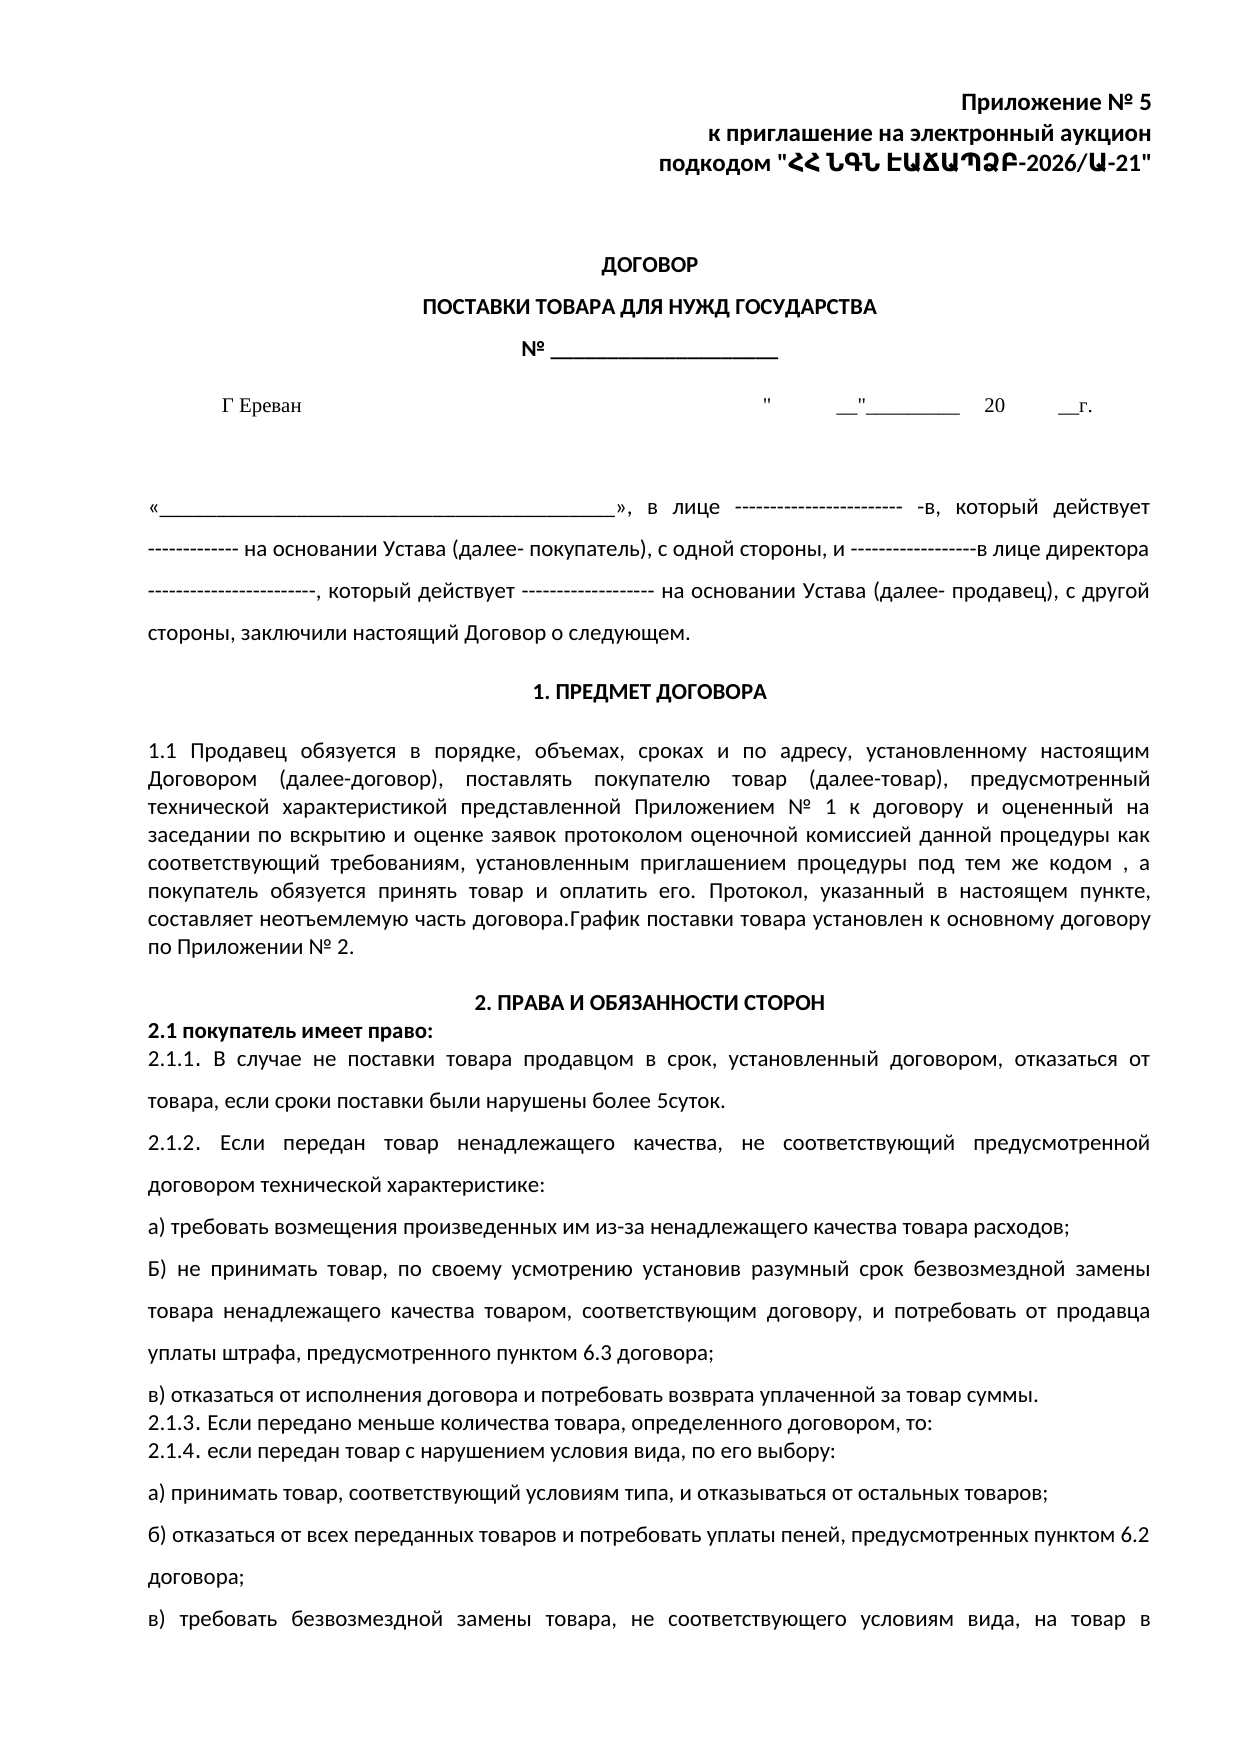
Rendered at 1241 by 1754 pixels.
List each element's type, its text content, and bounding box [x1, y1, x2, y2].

list 2.1.2․ Если передан товар ненадлежащего качества, не соответствующий предусмотренной договором технической характеристике: [148, 1128, 1152, 1198]
text ПОСТАВКИ ТОВАРА ДЛЯ НУЖД ГОСУДАРСТВА [148, 292, 1152, 321]
text 1.1 Продавец обязуется в порядке, объемах, сроках и по адресу, установленному настоящим Договором (далее-договор), поставлять покупателю товар (далее-товар), предусмотренный технической характеристикой представленной Приложением № 1 к договору и оцененный на заседании по вскрытию и оценке заявок протоколом оценочной комиссией данной процедуры как соответствующий требованиям, установленным приглашением процедуры под тем же кодом , а покупатель обязуется принять товар и оплатить его. Протокол, указанный в настоящем пункте, составляет неотъемлемую часть договора.График поставки товара установлен к основному договору по Приложении № 2. [148, 736, 1152, 960]
list 2.1.1․ В случае не поставки товара продавцом в срок, установленный договором, отказаться от товара, если сроки поставки были нарушены более 5суток. [148, 1044, 1152, 1114]
text подкодом "ՀՀ ՆԳՆ ԷԱՃԱՊՁԲ-2026/Ա-21" [177, 147, 1152, 178]
text ДОГОВОР [148, 251, 1152, 278]
text Приложение № 5 [148, 86, 1152, 117]
list 2. ПРАВА И ОБЯЗАННОСТИ СТОРОН [148, 988, 1152, 1016]
list 2.1.4․ если передан товар с нарушением условия вида, по его выбору: [148, 1436, 1152, 1464]
text к приглашение на электронный аукцион [177, 117, 1152, 147]
list Б) не принимать товар, по своему усмотрению установив разумный срок безвозмездной замены товара ненадлежащего качества товаром, соответствующим договору, и потребовать от продавца уплаты штрафа, предусмотренного пунктом 6.3 договора; [148, 1254, 1152, 1366]
text 2.1.3․ Если передано меньше количества товара, определенного договором, то: [148, 1408, 1152, 1436]
text «________________________________________», в лице ------------------------ -в, который действует ------------- на основании Устава (далее- покупатель), с одной стороны, и ------------------в лице директора ------------------------, который действует ------------------- на основании Устава (далее- продавец), с другой стороны, заключили настоящий Договор о следующем. [148, 492, 1152, 646]
table_header Г Ереван [136, 393, 620, 434]
text № ____________________ [148, 334, 1152, 362]
text в) отказаться от исполнения договора и потребовать возврата уплаченной за товар суммы. [148, 1380, 1152, 1408]
list а) требовать возмещения произведенных им из-за ненадлежащего качества товара расходов; [148, 1212, 1152, 1240]
text 2.1 покупатель имеет право: [148, 1016, 1152, 1044]
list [148, 1604, 1152, 1632]
text 1. ПРЕДМЕТ ДОГОВОРА [148, 677, 1152, 705]
list б) отказаться от всех переданных товаров и потребовать уплаты пеней, предусмотренных пунктом 6.2 договора; [148, 1520, 1152, 1590]
table_header " __"_________ 20 __г. [620, 393, 1104, 434]
list а) принимать товар, соответствующий условиям типа, и отказываться от остальных товаров; [148, 1478, 1152, 1506]
